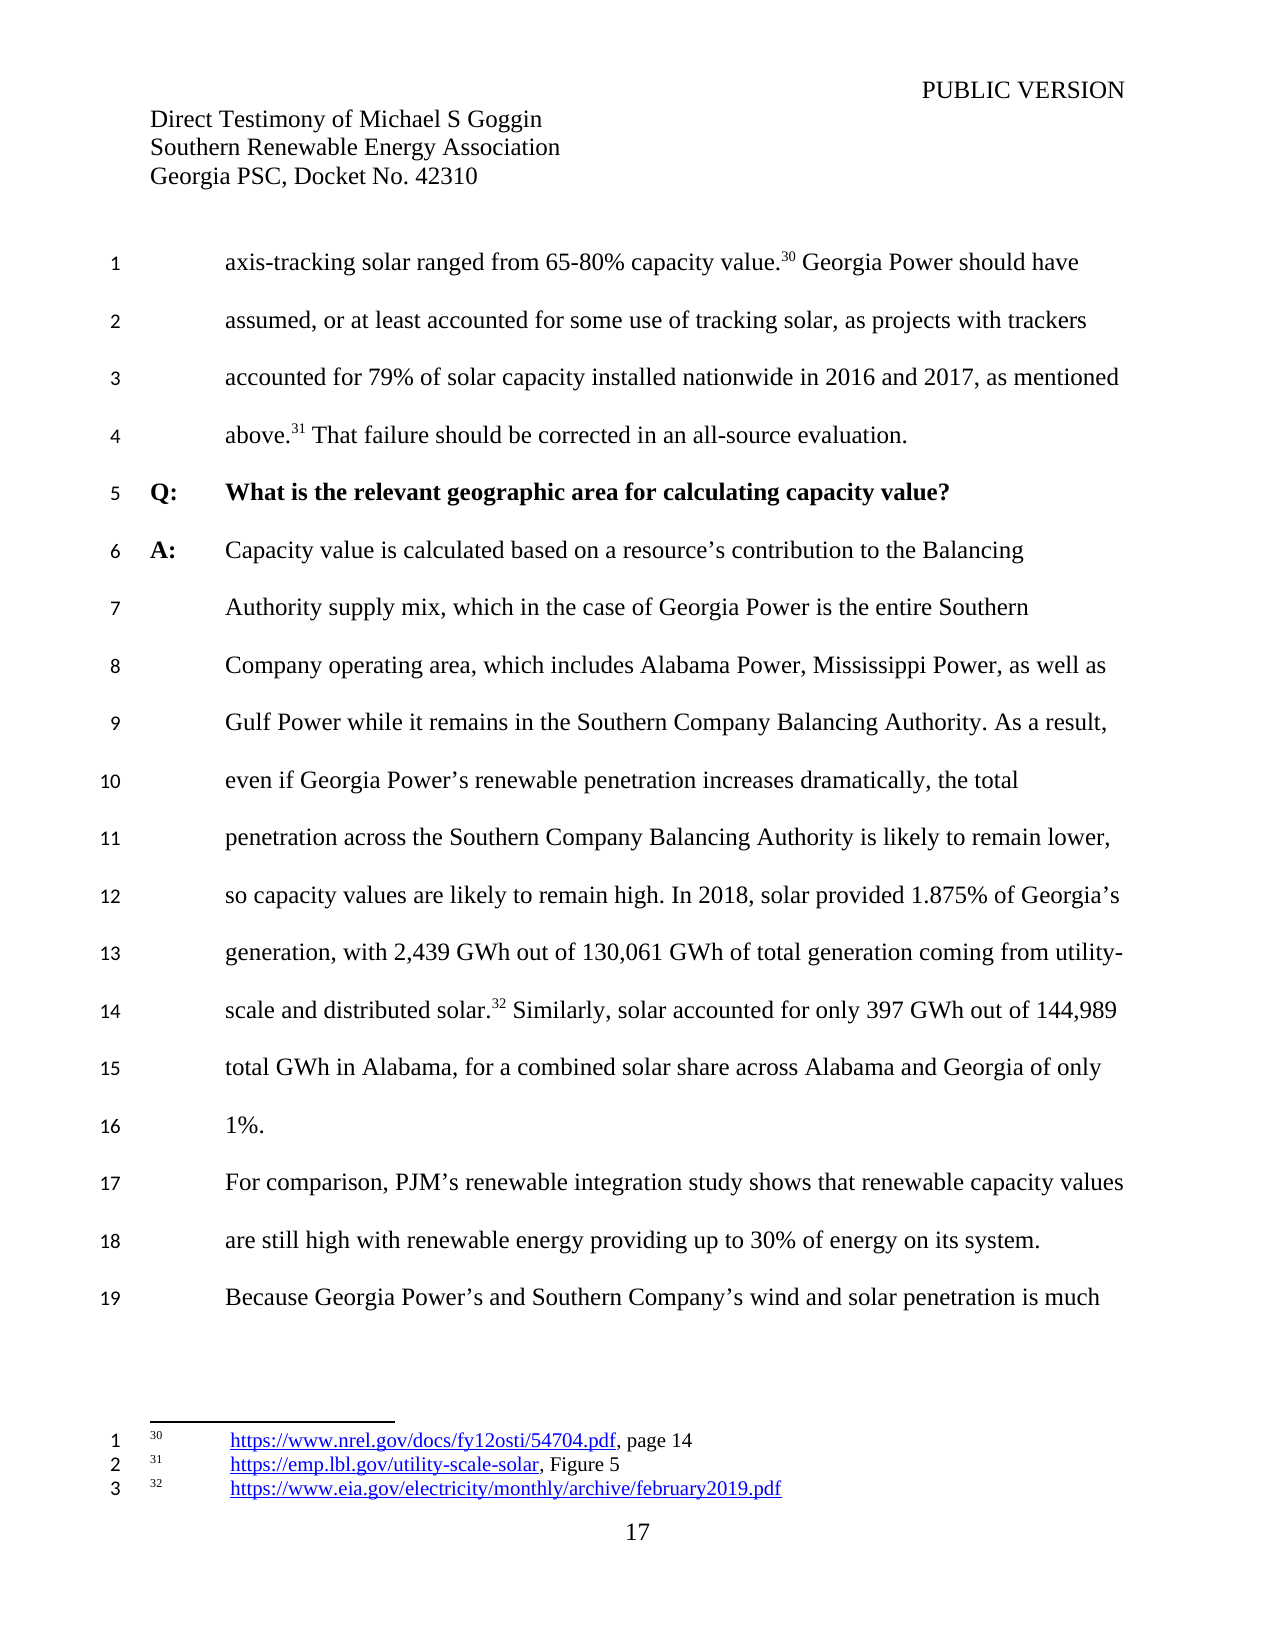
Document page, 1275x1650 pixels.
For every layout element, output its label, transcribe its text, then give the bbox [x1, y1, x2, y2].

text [225, 247, 1125, 449]
text Q: What is the relevant geographic area for calculating capacity value? [150, 477, 1125, 506]
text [225, 1167, 1125, 1311]
text A: Capacity value is calculated based on a resource’s contribution to the Balancing Authority supply mix, which in the case of Georgia Power is the entire Southern Company operating area, which includes Alabama Power, Mississippi Power, as well as Gulf Power while it remains in the Southern Company Balancing Authority. As a result, even if Georgia Power’s renewable penetration increases dramatically, the total penetration across the Southern Company Balancing Authority is likely to remain lower, so capacity values are likely to remain high. In 2018, solar provided 1.875% of Georgia’s generation, with 2,439 GWh out of 130,061 GWh of total generation coming from utility-scale and distributed solar. Similarly, solar accounted for only 397 GWh out of 144,989 total GWh in Alabama, for a combined solar share across Alabama and Georgia of only 1%. [150, 535, 1125, 1139]
